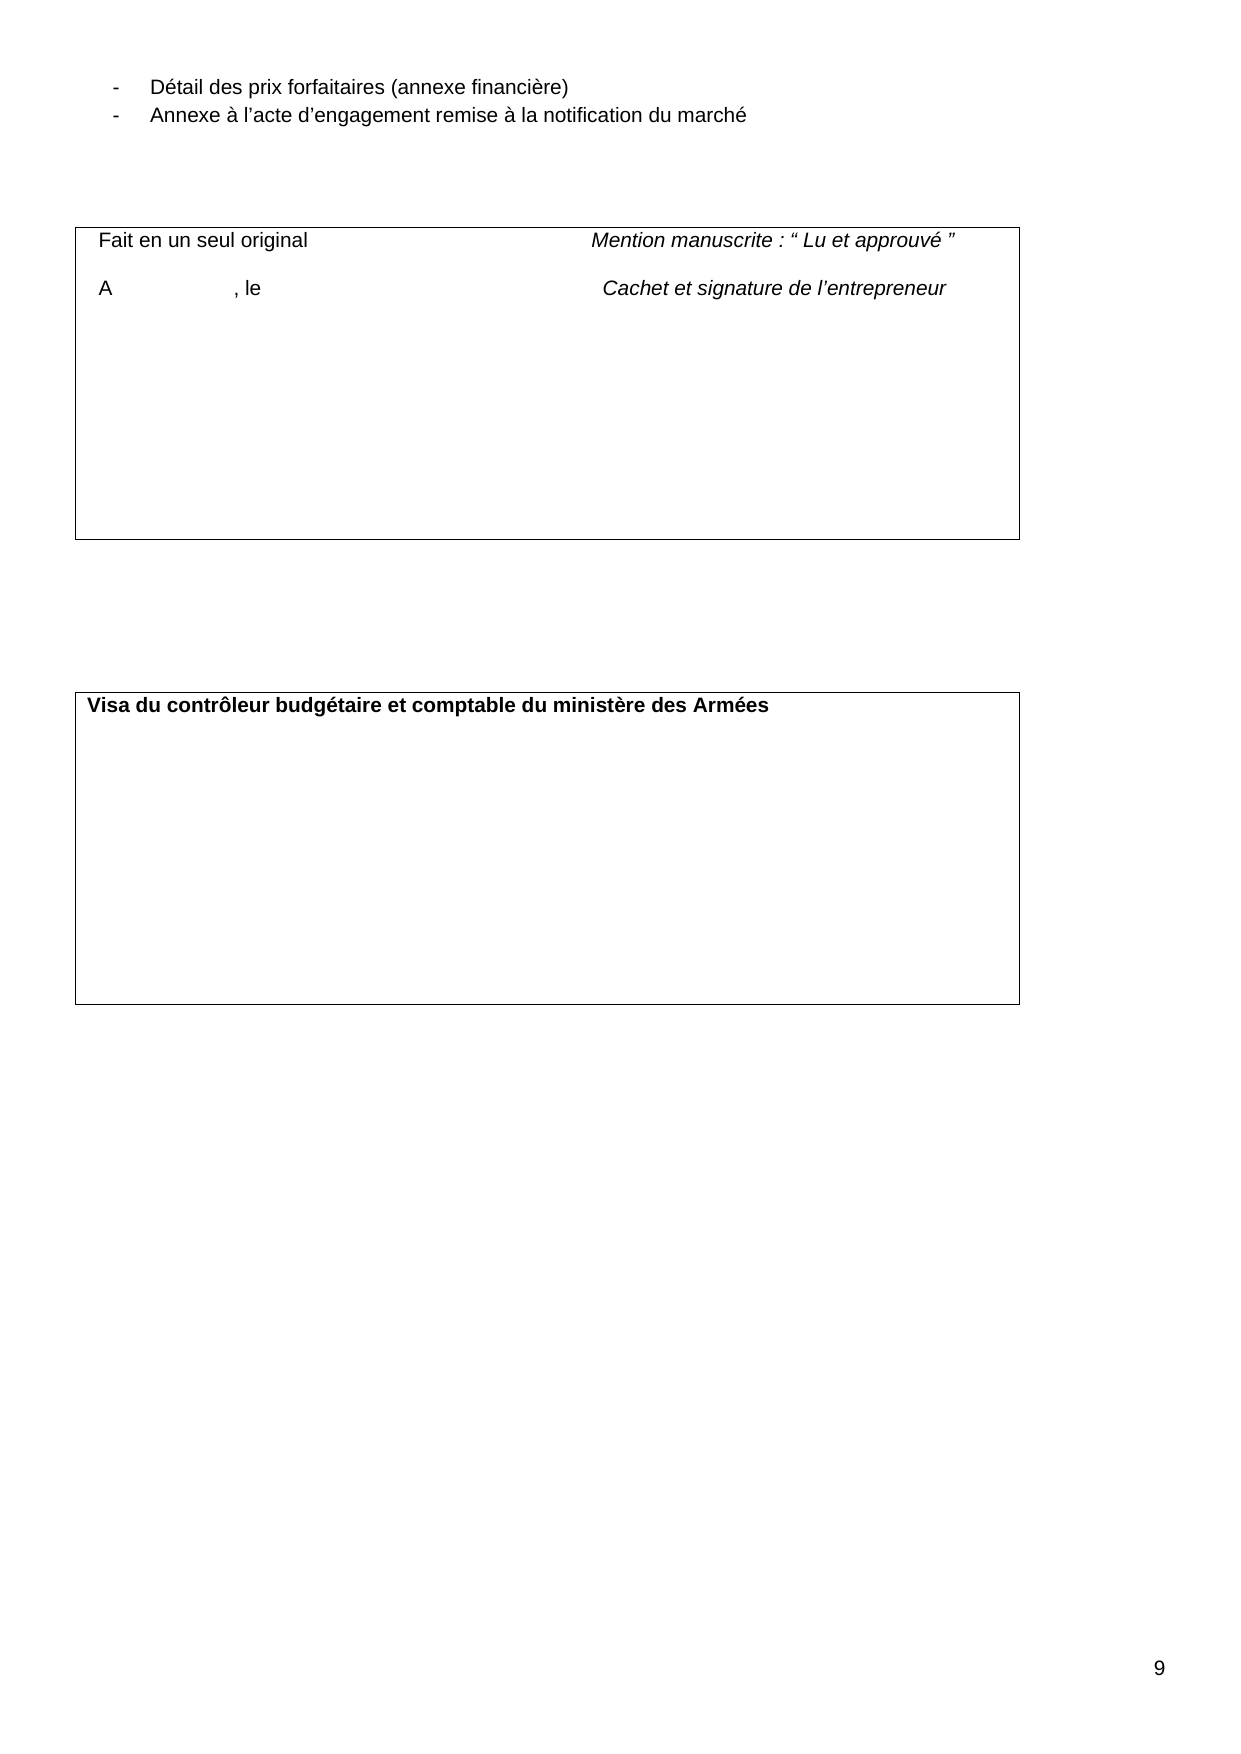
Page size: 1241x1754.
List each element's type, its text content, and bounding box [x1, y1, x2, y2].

list Annexe à l’acte d’engagement remise à la notification du marché [112, 102, 1165, 126]
table_header Fait en un seul original Mention manuscrite : “ Lu et approuvé ” A , le Cachet et signature de l’entrepreneur [76, 228, 1019, 539]
list Détail des prix forfaitaires (annexe financière) [112, 75, 1165, 99]
table_header Visa du contrôleur budgétaire et comptable du ministère des Armées [76, 693, 1019, 1004]
